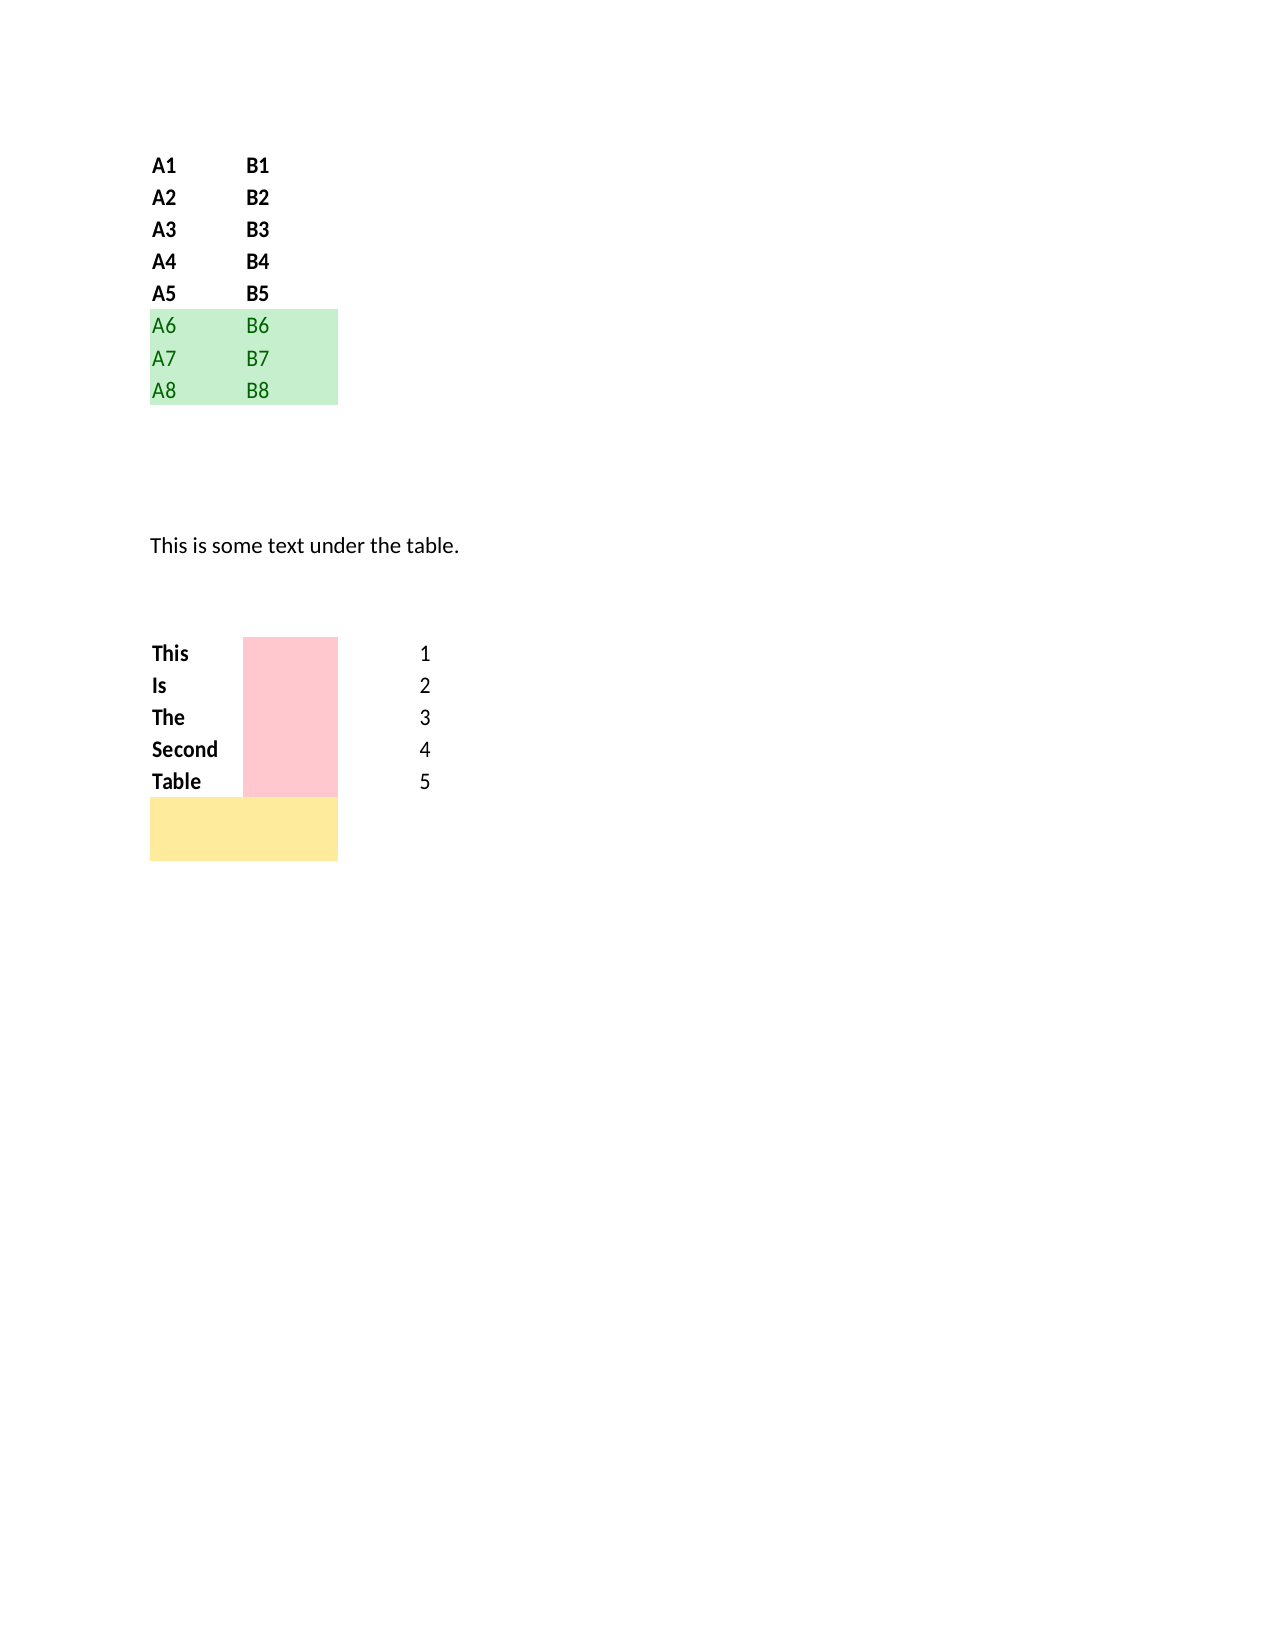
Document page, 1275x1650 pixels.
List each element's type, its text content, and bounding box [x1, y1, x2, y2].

text This is some text under the table. [150, 532, 1125, 559]
